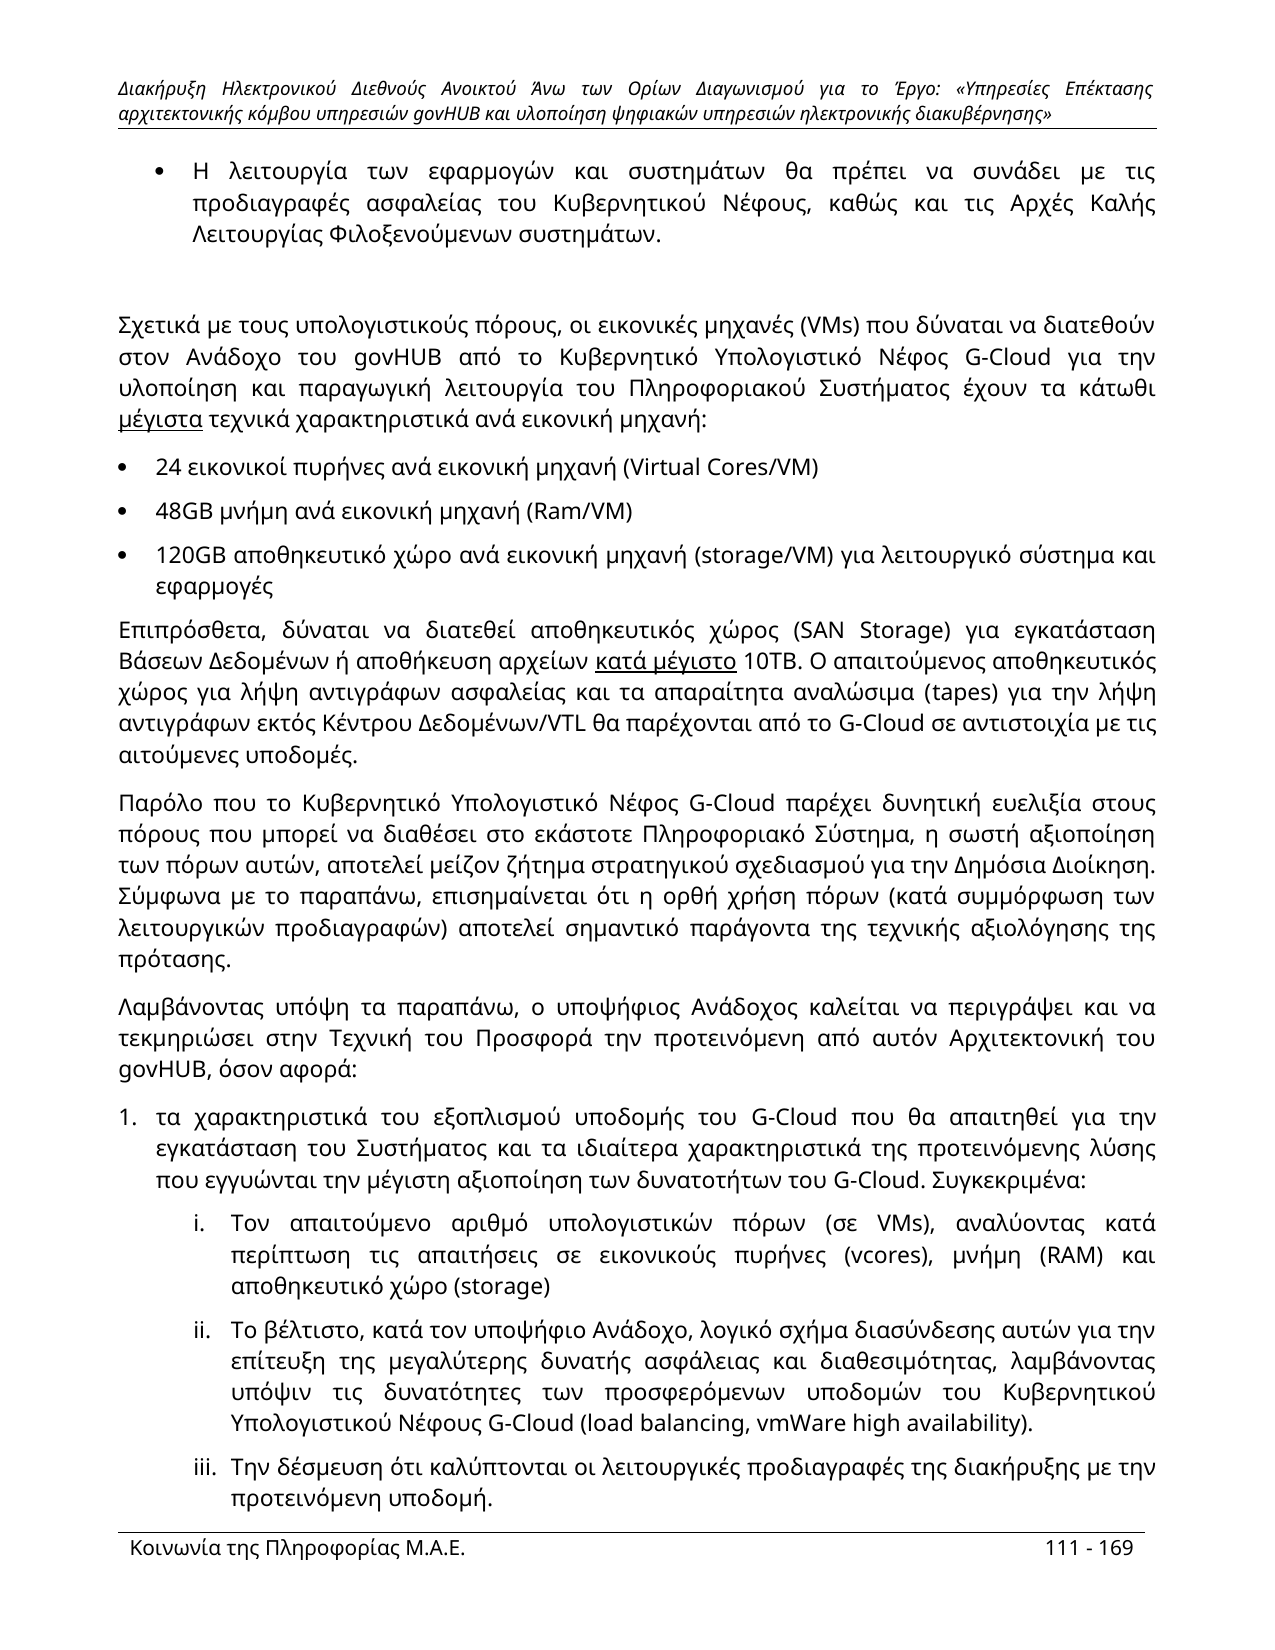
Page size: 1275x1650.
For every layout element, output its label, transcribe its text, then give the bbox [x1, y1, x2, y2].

list 24 εικονικοί πυρήνες ανά εικονική μηχανή (Virtual Cores/VM) [118, 451, 1157, 482]
text Σχετικά με τους υπολογιστικούς πόρους, οι εικονικές μηχανές (VMs) που δύναται να διατεθούν στον Ανάδοχο του govHUB από το Κυβερνητικό Υπολογιστικό Νέφος G-Cloud για την υλοποίηση και παραγωγική λειτουργία του Πληροφοριακού Συστήματος έχουν τα κάτωθι μέγιστα τεχνικά χαρακτηριστικά ανά εικονική μηχανή: [118, 309, 1157, 434]
text Παρόλο που το Κυβερνητικό Υπολογιστικό Νέφος G-Cloud παρέχει δυνητική ευελιξία στους πόρους που μπορεί να διαθέσει στο εκάστοτε Πληροφοριακό Σύστημα, η σωστή αξιοποίηση των πόρων αυτών, αποτελεί μείζον ζήτημα στρατηγικού σχεδιασμού για την Δημόσια Διοίκηση. Σύμφωνα με το παραπάνω, επισημαίνεται ότι η ορθή χρήση πόρων (κατά συμμόρφωση των λειτουργικών προδιαγραφών) αποτελεί σημαντικό παράγοντα της τεχνικής αξιολόγησης της πρότασης. [118, 787, 1157, 974]
text Λαμβάνοντας υπόψη τα παραπάνω, ο υποψήφιος Ανάδοχος καλείται να περιγράψει και να τεκμηριώσει στην Τεχνική του Προσφορά την προτεινόμενη από αυτόν Αρχιτεκτονική του govHUB, όσον αφορά: [118, 991, 1157, 1084]
list Την δέσμευση ότι καλύπτονται οι λειτουργικές προδιαγραφές της διακήρυξης με την προτεινόμενη υποδομή. [193, 1451, 1157, 1514]
list Το βέλτιστο, κατά τον υποψήφιο Ανάδοχο, λογικό σχήμα διασύνδεσης αυτών για την επίτευξη της μεγαλύτερης δυνατής ασφάλειας και διαθεσιμότητας, λαμβάνοντας υπόψιν τις δυνατότητες των προσφερόμενων υποδομών του Κυβερνητικού Υπολογιστικού Νέφους G-Cloud (load balancing, vmWare high availability). [193, 1314, 1157, 1439]
list 120GB αποθηκευτικό χώρο ανά εικονική μηχανή (storage/VM) για λειτουργικό σύστημα και εφαρμογές [118, 539, 1157, 601]
list 48GB μνήμη ανά εικονική μηχανή (Ram/VM) [118, 495, 1157, 526]
list τα χαρακτηριστικά του εξοπλισμού υποδομής του G-Cloud που θα απαιτηθεί για την εγκατάσταση του Συστήματος και τα ιδιαίτερα χαρακτηριστικά της προτεινόμενης λύσης που εγγυώνται την μέγιστη αξιοποίηση των δυνατοτήτων του G-Cloud. Συγκεκριμένα: [118, 1101, 1157, 1195]
list Τον απαιτούμενο αριθμό υπολογιστικών πόρων (σε VMs), αναλύοντας κατά περίπτωση τις απαιτήσεις σε εικονικούς πυρήνες (vcores), μνήμη (RAM) και αποθηκευτικό χώρο (storage) [193, 1207, 1157, 1301]
list Η λειτουργία των εφαρμογών και συστημάτων θα πρέπει να συνάδει με τις προδιαγραφές ασφαλείας του Κυβερνητικού Νέφους, καθώς και τις Αρχές Καλής Λειτουργίας Φιλοξενούμενων συστημάτων. [155, 155, 1157, 249]
text Επιπρόσθετα, δύναται να διατεθεί αποθηκευτικός χώρος (SAN Storage) για εγκατάσταση Βάσεων Δεδομένων ή αποθήκευση αρχείων κατά μέγιστο 10TB. Ο απαιτούμενος αποθηκευτικός χώρος για λήψη αντιγράφων ασφαλείας και τα απαραίτητα αναλώσιμα (tapes) για την λήψη αντιγράφων εκτός Κέντρου Δεδομένων/VTL θα παρέχονται από το G-Cloud σε αντιστοιχία με τις αιτούμενες υποδομές. [118, 614, 1157, 770]
